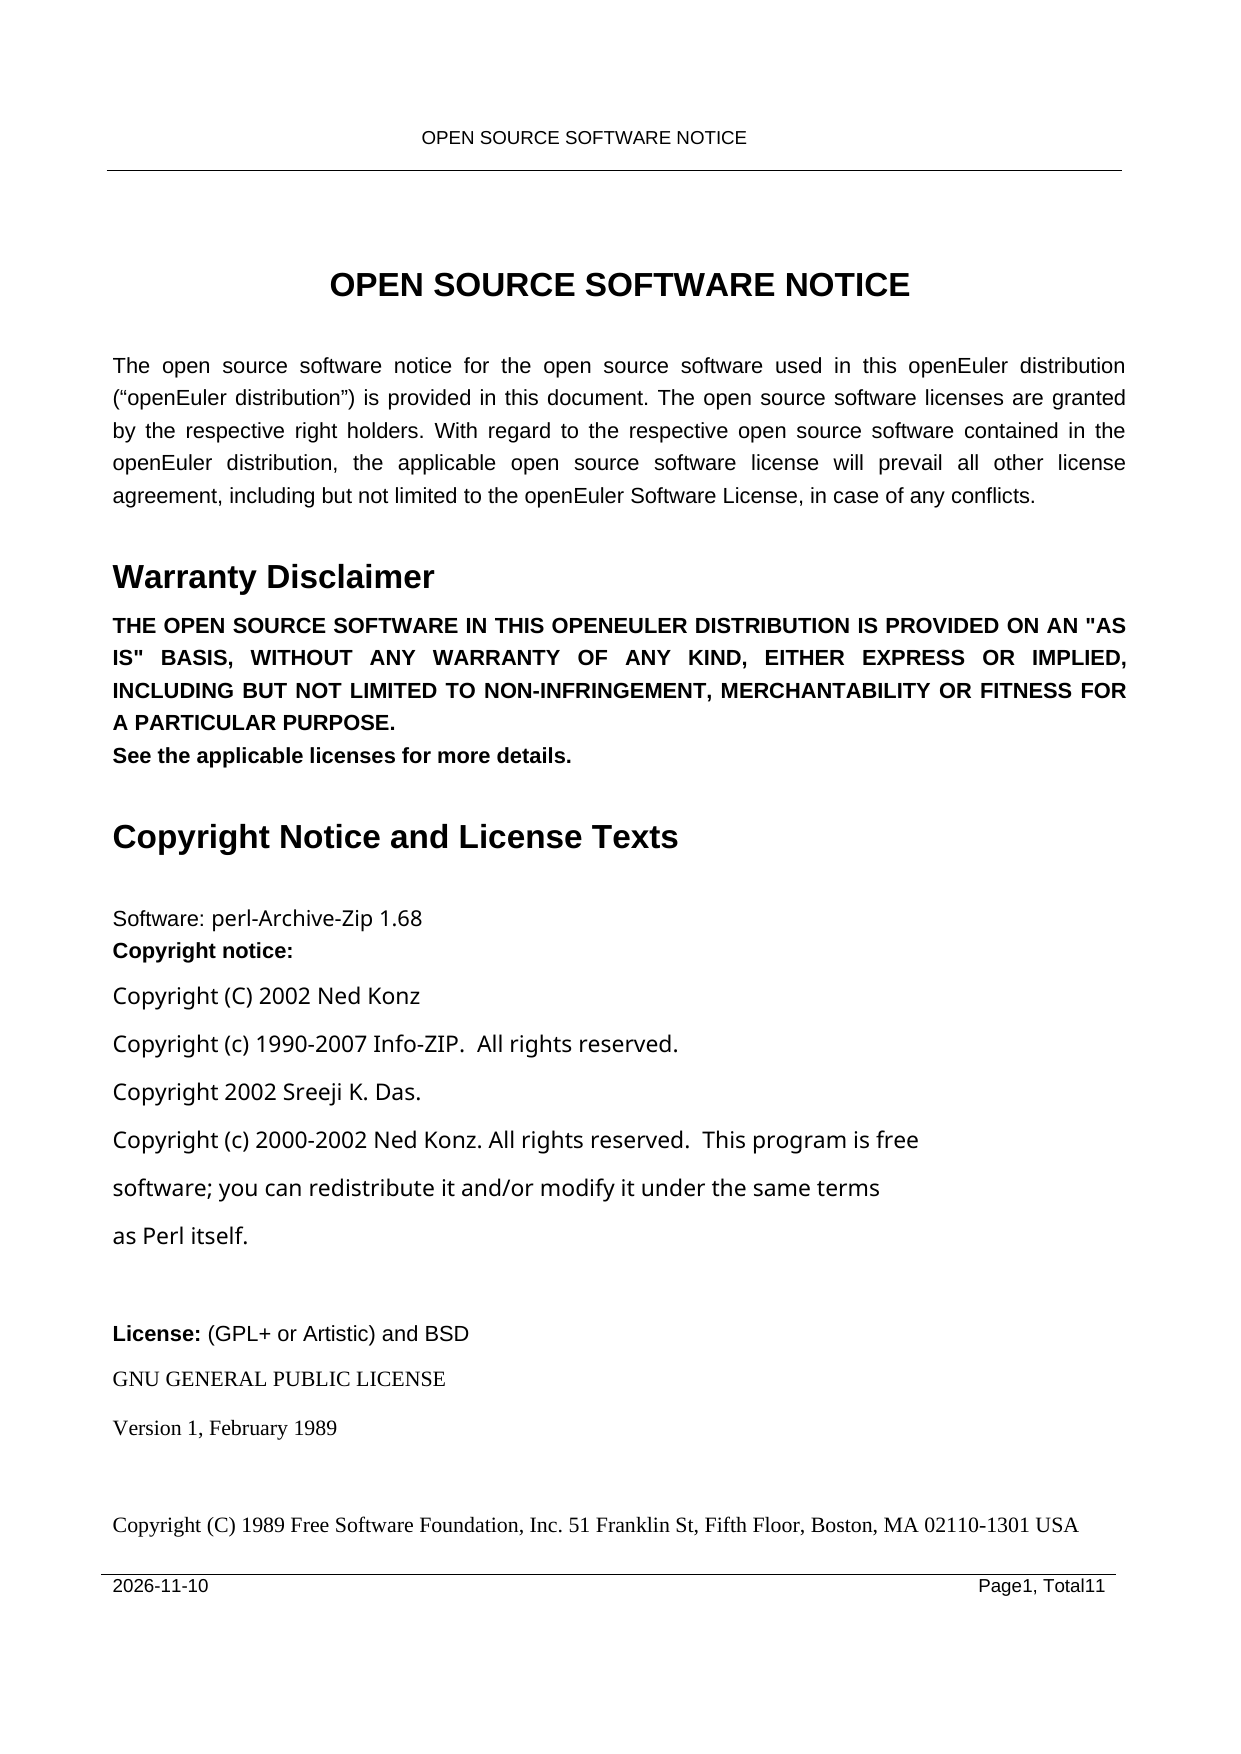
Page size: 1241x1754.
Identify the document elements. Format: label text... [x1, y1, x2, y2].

text The open source software notice for the open source software used in this openEuler distribution (“openEuler distribution”) is provided in this document. The open source software licenses are granted by the respective right holders. With regard to the respective open source software contained in the openEuler distribution, the applicable open source software license will prevail all other license agreement, including but not limited to the openEuler Software License, in case of any conflicts. [112, 349, 1128, 511]
text Copyright notice: [112, 934, 1128, 966]
text Copyright (c) 2000-2002 Ned Konz. All rights reserved. This program is free [112, 1123, 1128, 1156]
text as Perl itself. [112, 1220, 1128, 1301]
text Software: perl-Archive-Zip 1.68 [112, 901, 1128, 934]
text Warranty Disclaimer [112, 544, 1128, 609]
text OPEN SOURCE SOFTWARE NOTICE [112, 251, 1128, 316]
text Copyright 2002 Sreeji K. Das. [112, 1075, 1128, 1108]
text Copyright (C) 2002 Ned Konz [112, 979, 1128, 1012]
text License: (GPL+ or Artistic) and BSD [112, 1317, 1128, 1350]
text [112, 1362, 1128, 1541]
text Copyright Notice and License Texts [112, 804, 1128, 869]
text software; you can redistribute it and/or modify it under the same terms [112, 1172, 1128, 1204]
text Copyright (c) 1990-2007 Info-ZIP. All rights reserved. [112, 1027, 1128, 1060]
text THE OPEN SOURCE SOFTWARE IN THIS OPENEULER DISTRIBUTION IS PROVIDED ON AN "AS IS" BASIS, WITHOUT ANY WARRANTY OF ANY KIND, EITHER EXPRESS OR IMPLIED, INCLUDING BUT NOT LIMITED TO NON-INFRINGEMENT, MERCHANTABILITY OR FITNESS FOR A PARTICULAR PURPOSE. See the applicable licenses for more details. [112, 609, 1128, 771]
